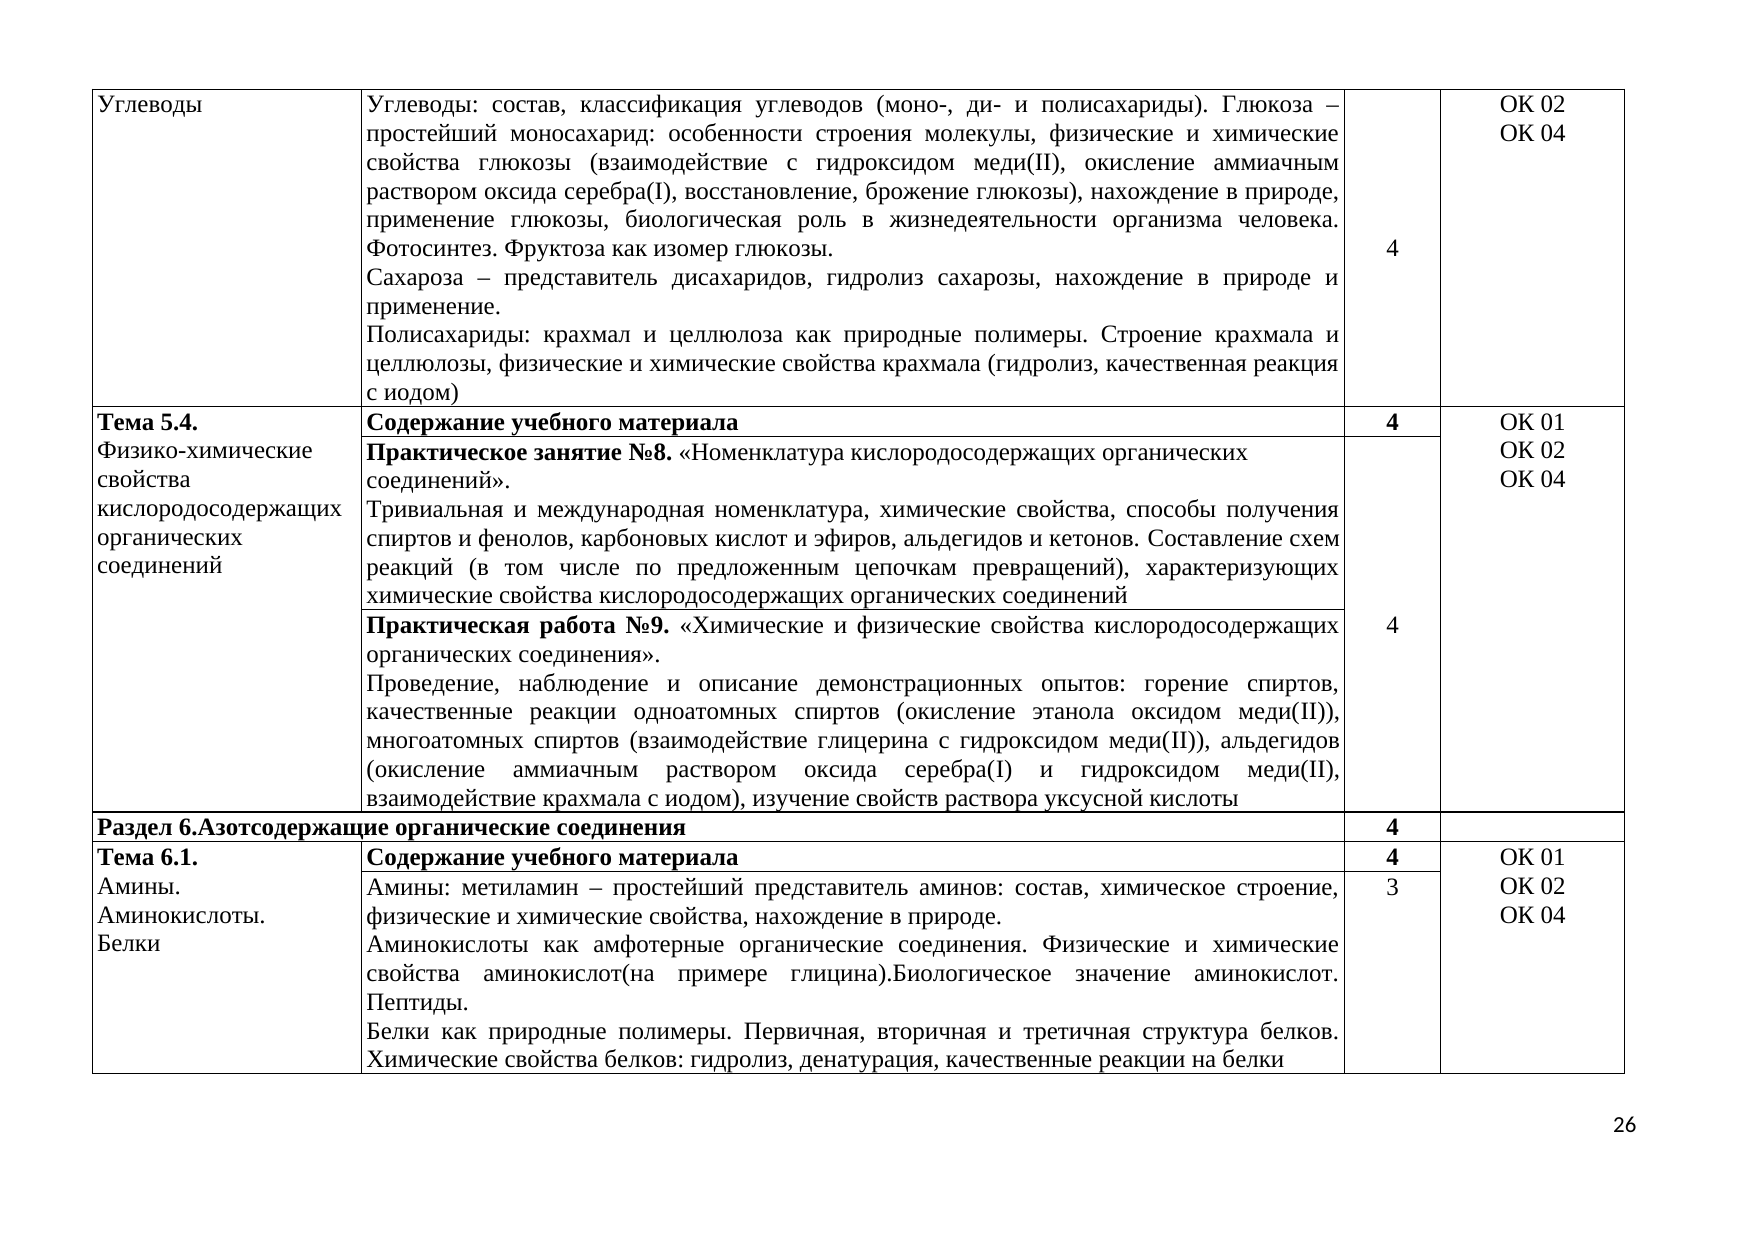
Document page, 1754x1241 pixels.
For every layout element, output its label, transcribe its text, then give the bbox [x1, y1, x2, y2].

table_cell Практическая работа №9. «Химические и физические свойства кислородосодержащих органических соединения». Проведение, наблюдение и описание демонстрационных опытов: горение спиртов, качественные реакции одноатомных спиртов (окисление этанола оксидом меди(II)), многоатомных спиртов (взаимодействие глицерина с гидроксидом меди(II)), альдегидов (окисление аммиачным раствором оксида серебра(I) и гидроксидом меди(II), взаимодействие крахмала с иодом), изучение свойств раствора уксусной кислоты [362, 610, 1344, 811]
table_cell Тема 5.3. Углеводы [93, 90, 361, 406]
table_cell ОК 01 ОК 02 ОК 04 [1441, 842, 1624, 1073]
table_cell ОК 01 ОК 02 ОК 04 [1441, 407, 1624, 811]
table_cell Содержание учебного материала [362, 842, 1344, 871]
table_cell 3 [1345, 872, 1440, 1073]
table_cell Тема 6.1. Амины. Аминокислоты. Белки [93, 842, 361, 1073]
table_cell Амины: метиламин – простейший представитель аминов: состав, химическое строение, физические и химические свойства, нахождение в природе. Аминокислоты как амфотерные органические соединения. Физические и химические свойства аминокислот(на примере глицина).Биологическое значение аминокислот. Пептиды. Белки как природные полимеры. Первичная, вторичная и третичная структура белков. Химические свойства белков: гидролиз, денатурация, качественные реакции на белки [362, 872, 1344, 1073]
table_cell [1441, 813, 1624, 841]
table_cell Углеводы: состав, классификация углеводов (моно-, ди- и полисахариды). Глюкоза – простейший моносахарид: особенности строения молекулы, физические и химические свойства глюкозы (взаимодействие с гидроксидом меди(II), окисление аммиачным раствором оксида серебра(I), восстановление, брожение глюкозы), нахождение в природе, применение глюкозы, биологическая роль в жизнедеятельности организма человека. Фотосинтез. Фруктоза как изомер глюкозы. Сахароза – представитель дисахаридов, гидролиз сахарозы, нахождение в природе и применение. Полисахариды: крахмал и целлюлоза как природные полимеры. Строение крахмала и целлюлозы, физические и химические свойства крахмала (гидролиз, качественная реакция с иодом) [362, 90, 1344, 406]
table_cell Практическое занятие №8. «Номенклатура кислородосодержащих органических соединений». Тривиальная и международная номенклатура, химические свойства, способы получения спиртов и фенолов, карбоновых кислот и эфиров, альдегидов и кетонов. Составление схем реакций (в том числе по предложенным цепочкам превращений), характеризующих химические свойства кислородосодержащих органических соединений [362, 437, 1344, 609]
table_cell ОК 01 ОК 02 ОК 04 [1441, 90, 1624, 406]
table_cell 4 [1345, 90, 1440, 406]
table_cell 4 [1345, 407, 1440, 436]
table_cell 4 [1345, 813, 1440, 841]
table_cell Раздел 6.Азотсодержащие органические соединения [93, 813, 1344, 841]
table_cell 4 [1345, 842, 1440, 871]
table_cell 4 [1345, 437, 1440, 811]
table_cell Содержание учебного материала [362, 407, 1344, 436]
table_cell Тема 5.4. Физико-химические свойства кислородосодержащих органических соединений [93, 407, 361, 811]
